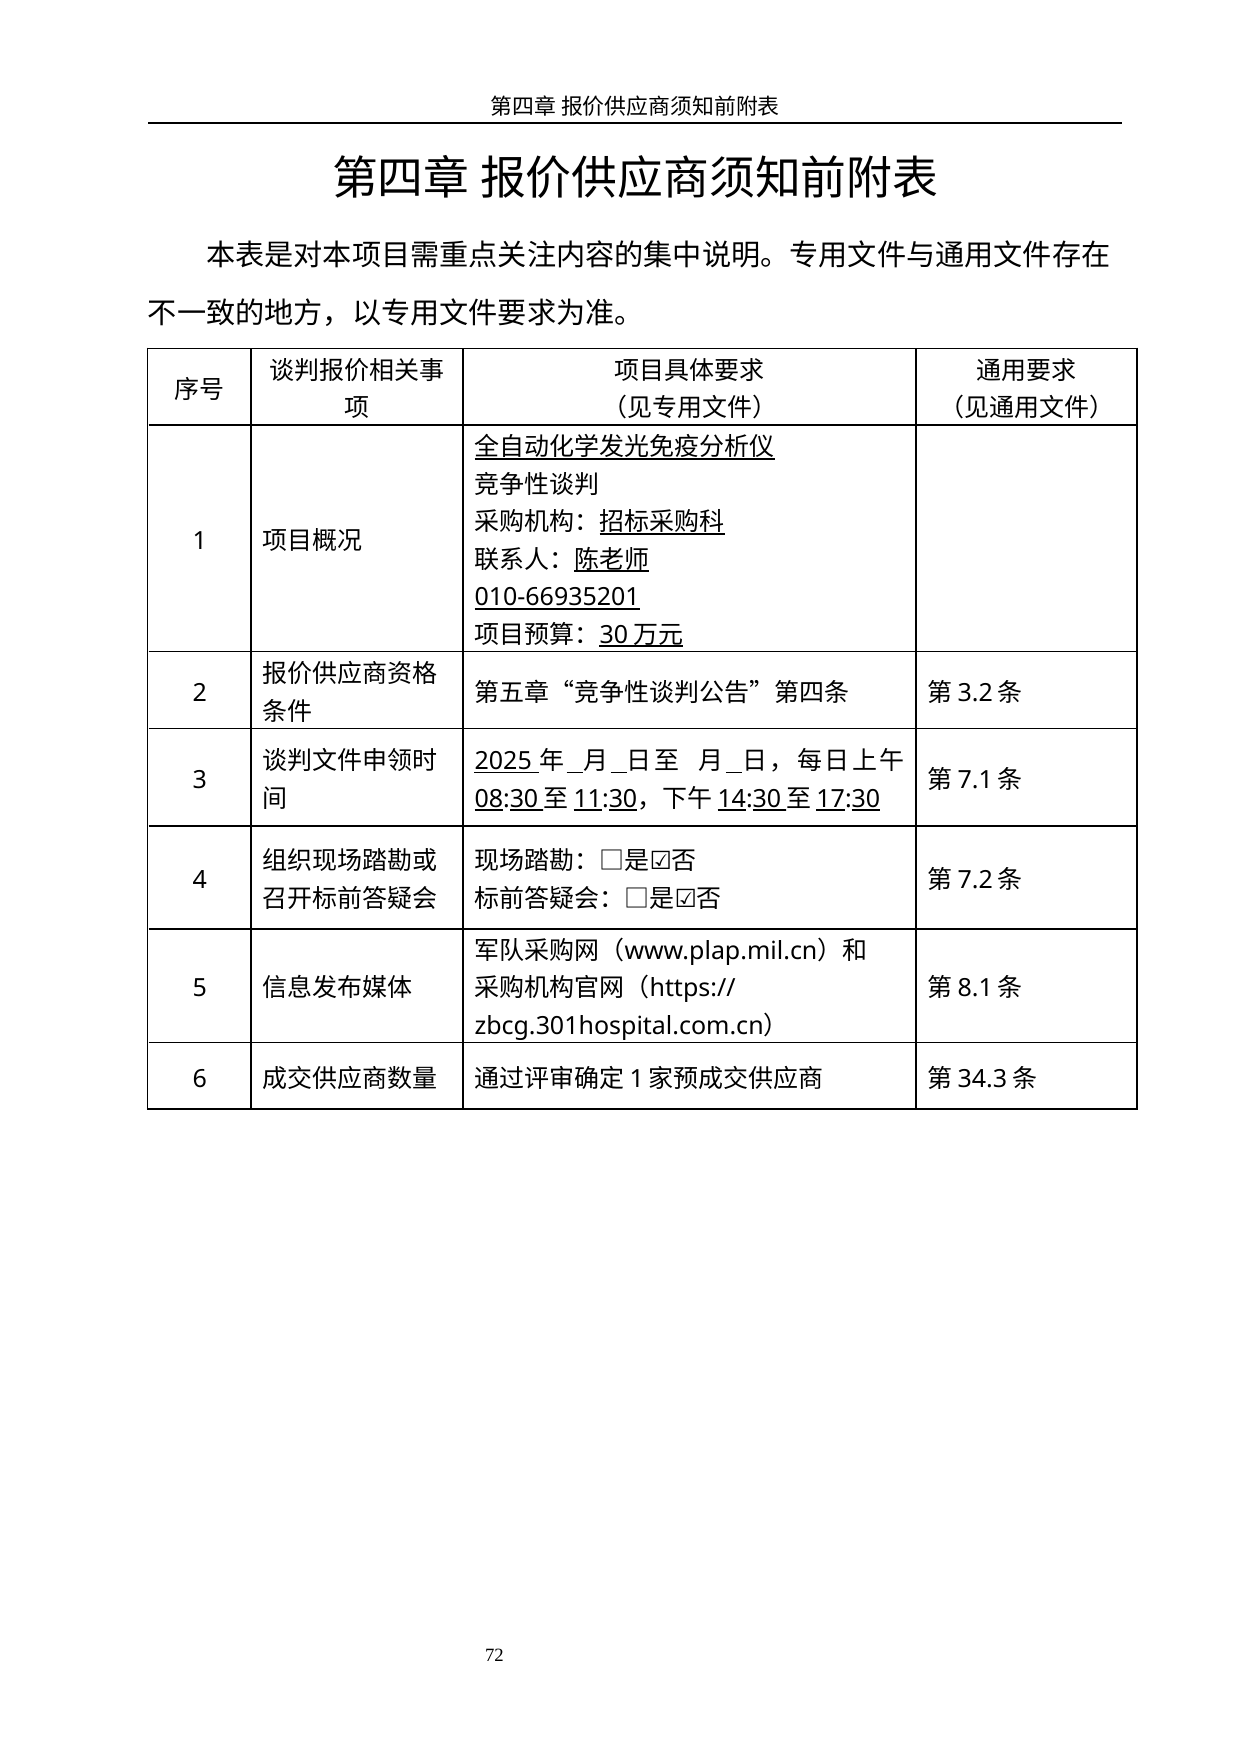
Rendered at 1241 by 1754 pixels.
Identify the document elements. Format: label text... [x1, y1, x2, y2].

table_cell 项目概况 [252, 426, 462, 651]
table_cell 3 [148, 729, 250, 825]
table_cell 第8.1条 [917, 930, 1136, 1042]
table_cell 通过评审确定1家预成交供应商 [464, 1043, 915, 1108]
table_cell 信息发布媒体 [252, 930, 462, 1042]
table_header 项目具体要求 （见专用文件） [464, 349, 915, 424]
table_cell 6 [148, 1043, 250, 1108]
table_cell 第五章“竞争性谈判公告”第四条 [464, 652, 915, 727]
table_cell 2025年 月 日至 月 日，每日上午08:30至11:30，下午14:30至17:30 [464, 729, 915, 825]
table_cell 2 [148, 652, 250, 727]
table_cell 第3.2条 [917, 652, 1136, 727]
table_cell 现场踏勘：□是☑否 标前答疑会：□是☑否 [464, 827, 915, 928]
table_cell 全自动化学发光免疫分析仪 竞争性谈判 采购机构：招标采购科 联系人：陈老师 010-66935201 项目预算：30万元 [464, 426, 915, 651]
table_cell 报价供应商资格条件 [252, 652, 462, 727]
table_cell [917, 426, 1136, 651]
text 本表是对本项目需重点关注内容的集中说明。专用文件与通用文件存在不一致的地方，以专用文件要求为准。 [148, 218, 1122, 335]
table_header 通用要求 （见通用文件） [917, 349, 1136, 424]
table_cell 组织现场踏勘或召开标前答疑会 [252, 827, 462, 928]
table_cell 谈判文件申领时间 [252, 729, 462, 825]
table_cell 第34.3条 [917, 1043, 1136, 1108]
table_cell 成交供应商数量 [252, 1043, 462, 1108]
table_cell 第7.1条 [917, 729, 1136, 825]
table_cell 第7.2条 [917, 827, 1136, 928]
table_cell 军队采购网（www.plap.mil.cn）和 采购机构官网（https://zbcg.301hospital.com.cn） [464, 930, 915, 1042]
table_header 序号 [148, 349, 250, 424]
table_cell 4 [148, 826, 250, 928]
subtitle 第四章 报价供应商须知前附表 [148, 148, 1122, 206]
table_header 谈判报价相关事项 [252, 349, 462, 424]
table_cell 1 [148, 425, 250, 651]
table_cell 5 [148, 929, 250, 1042]
